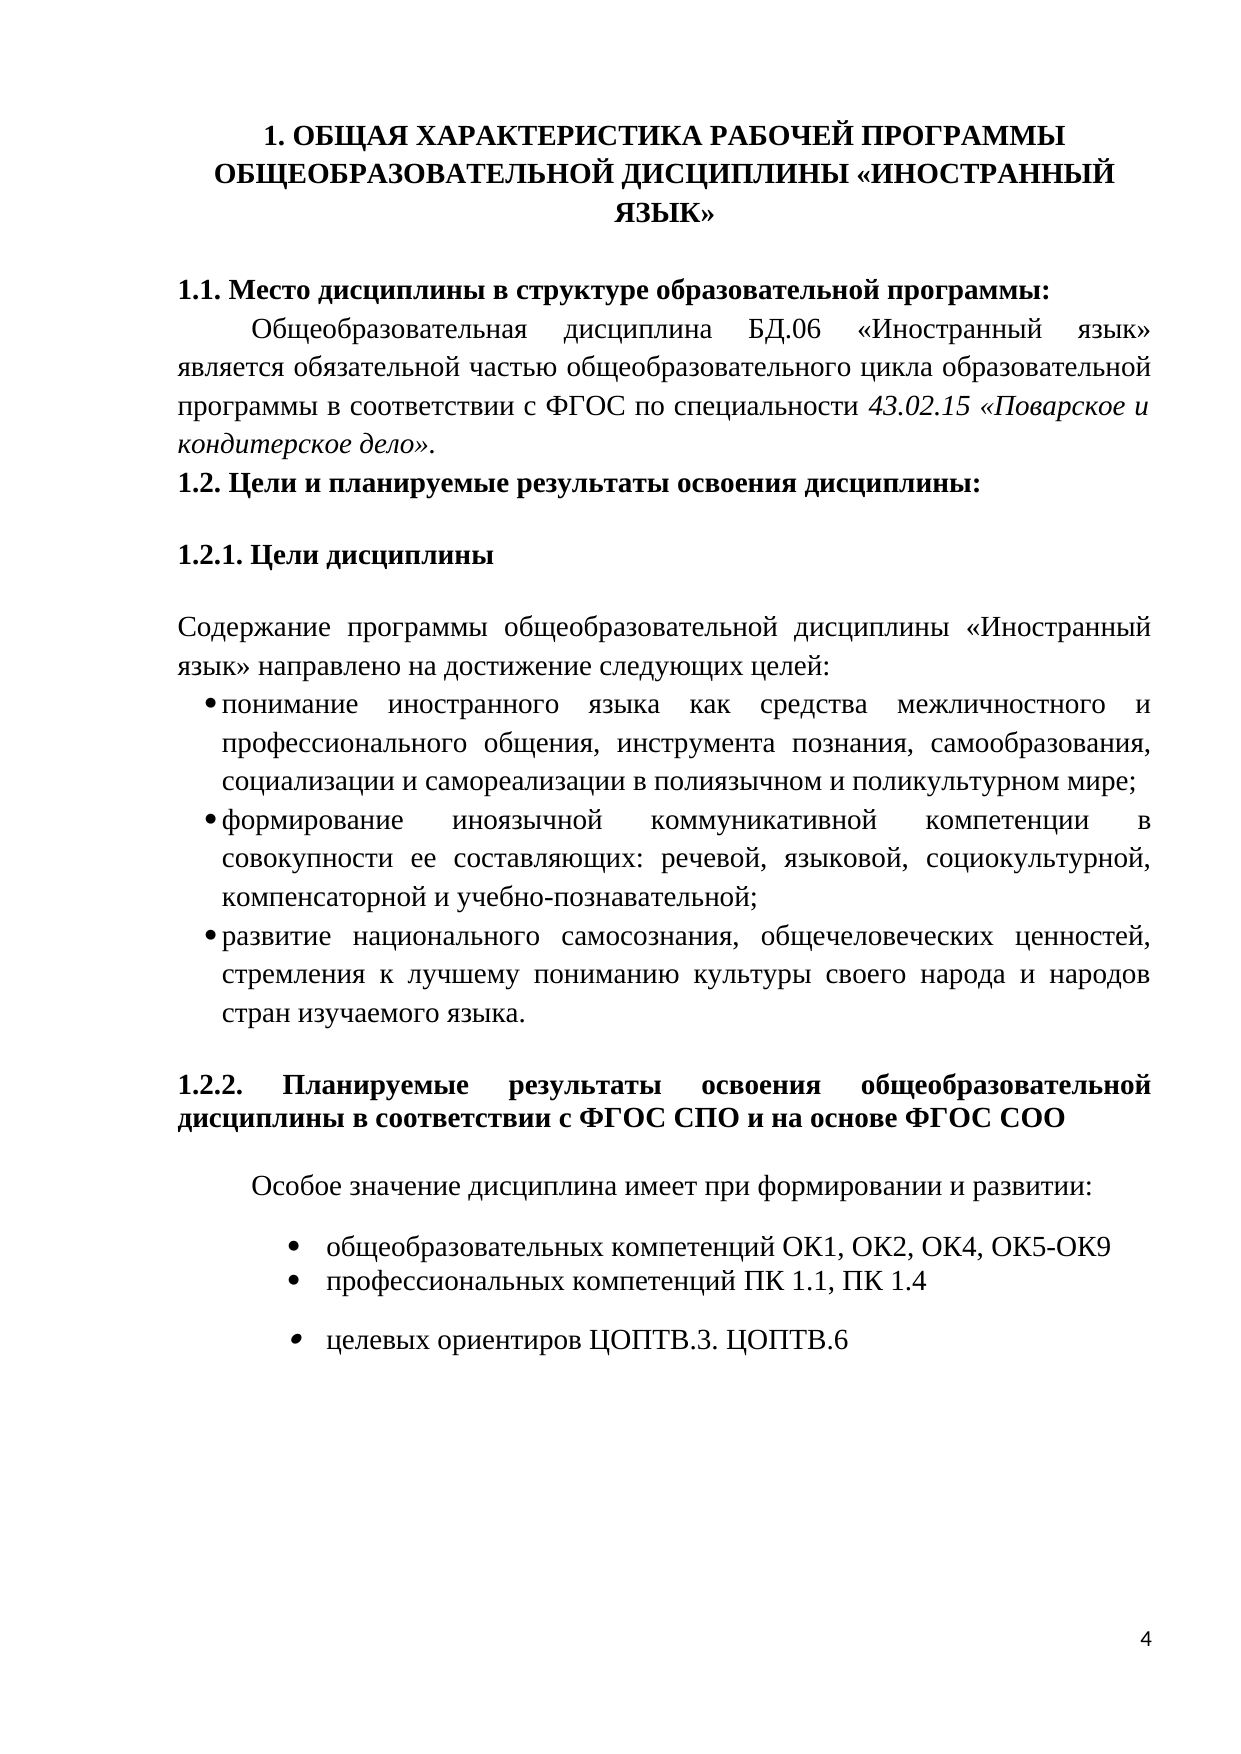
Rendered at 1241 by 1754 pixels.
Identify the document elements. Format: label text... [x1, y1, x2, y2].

list целевых ориентиров ЦОПТВ.3. ЦОПТВ.6 [288, 1322, 1152, 1356]
text Особое значение дисциплина имеет при формировании и развитии: [177, 1168, 1152, 1201]
text 1.2.2. Планируемые результаты освоения общеобразовательной дисциплины в соответствии с ФГОС СПО и на основе ФГОС СОО [177, 1067, 1152, 1134]
list общеобразовательных компетенций ОК1, ОК2, ОК4, ОК5-ОК9 [288, 1229, 1152, 1263]
list формирование иноязычной коммуникативной компетенции в совокупности ее составляющих: речевой, языковой, социокультурной, компенсаторной и учебно-познавательной; [206, 802, 1152, 913]
text 1.2.1. Цели дисциплины [177, 537, 1152, 571]
text 1.2. Цели и планируемые результаты освоения дисциплины: [177, 465, 1152, 498]
text Содержание программы общеобразовательной дисциплины «Иностранный язык» направлено на достижение следующих целей: [177, 609, 1152, 681]
text 1.1. Место дисциплины в структуре образовательной программы: [177, 272, 1152, 306]
list развитие национального самосознания, общечеловеческих ценностей, стремления к лучшему пониманию культуры своего народа и народов стран изучаемого языка. [206, 918, 1152, 1028]
list профессиональных компетенций ПК 1.1, ПК 1.4 [288, 1263, 1152, 1296]
text 1. ОБЩАЯ ХАРАКТЕРИСТИКА РАБОЧЕЙ ПРОГРАММЫ ОБЩЕОБРАЗОВАТЕЛЬНОЙ ДИСЦИПЛИНЫ «ИНОСТРАННЫЙ ЯЗЫК» [177, 118, 1152, 229]
list понимание иностранного языка как средства межличностного и профессионального общения, инструмента познания, самообразования, социализации и самореализации в полиязычном и поликультурном мире; [206, 686, 1152, 797]
text Общеобразовательная дисциплина БД.06 «Иностранный язык» является обязательной частью общеобразовательного цикла образовательной программы в соответствии с ФГОС по специальности 43.02.15 «Поварское и кондитерское дело». [177, 311, 1152, 460]
